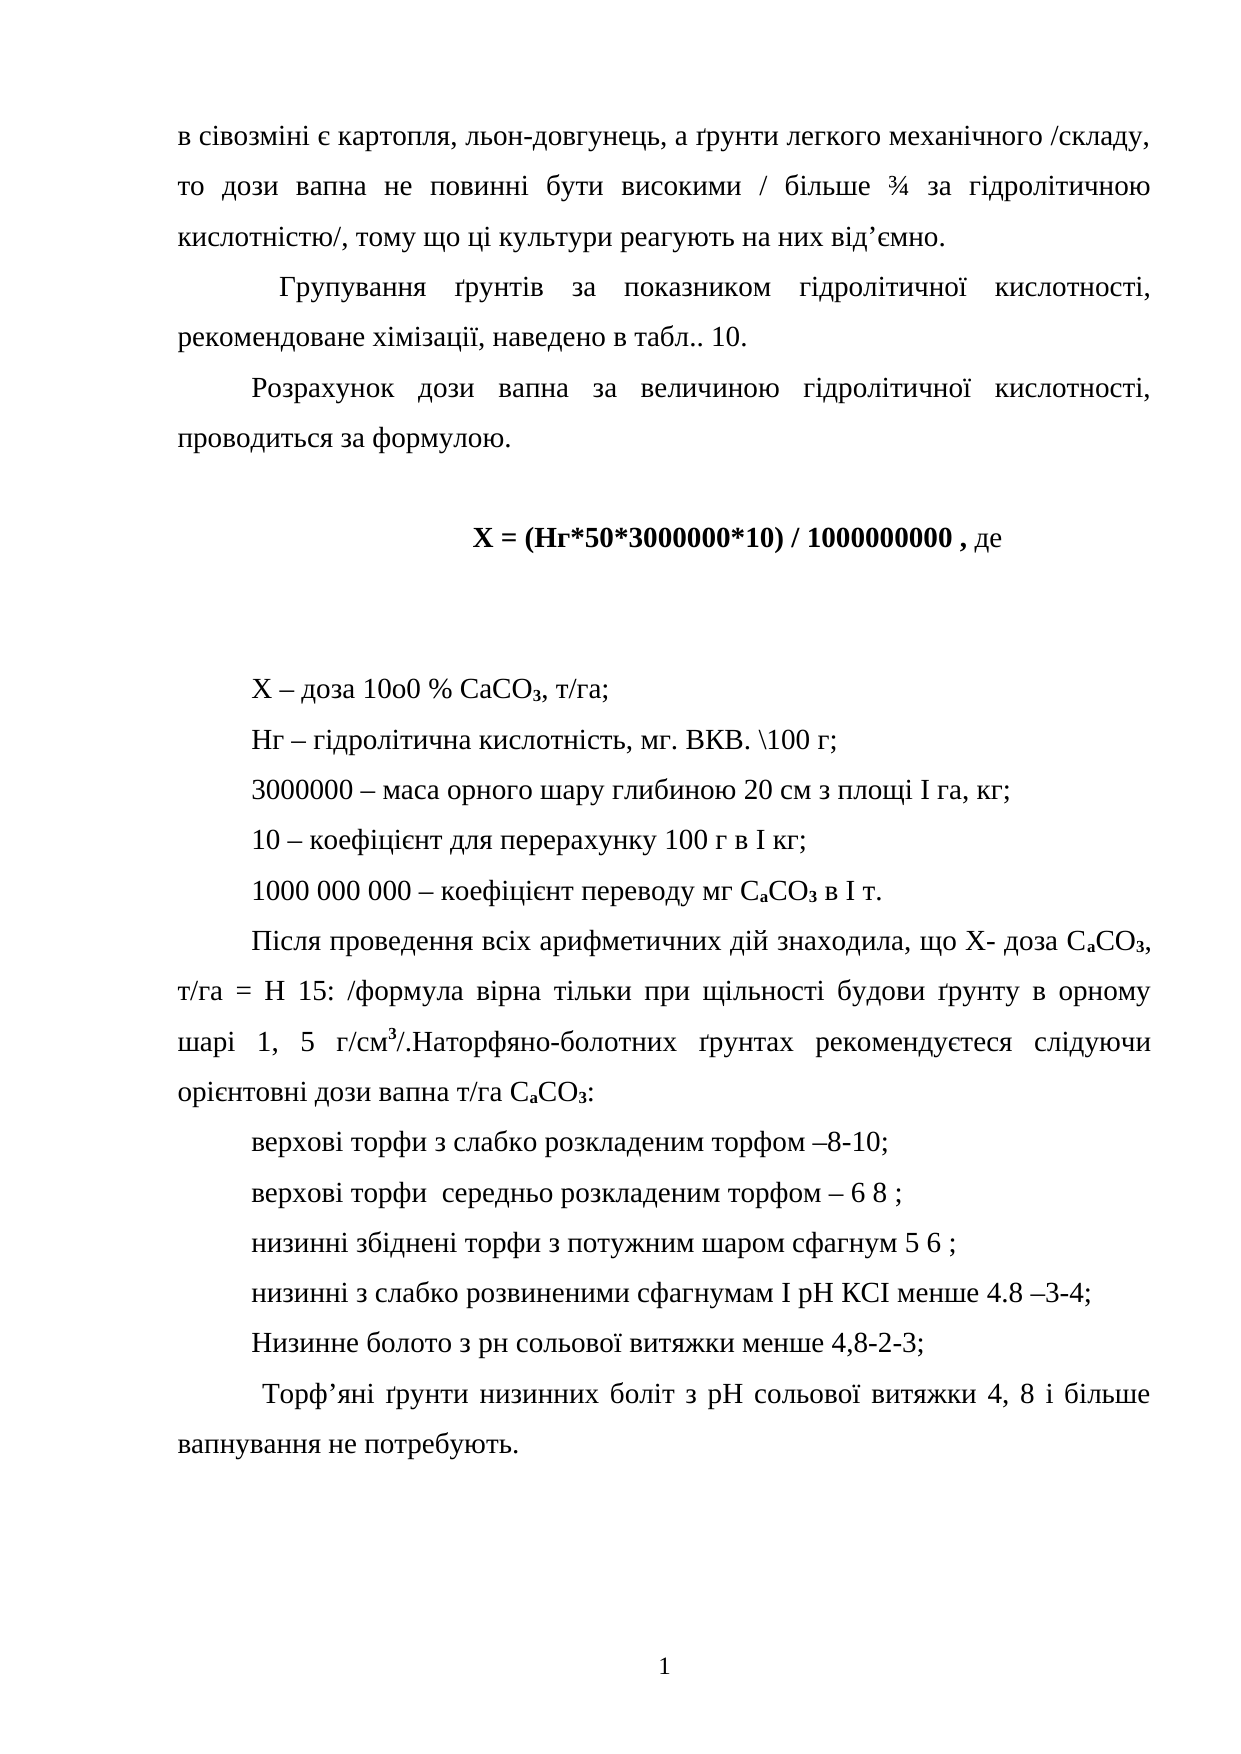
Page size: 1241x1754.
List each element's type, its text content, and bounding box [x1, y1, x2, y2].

text Групування ґрунтів за показником гідролітичної кислотності, рекомендоване хімізації, наведено в табл.. 10. [177, 269, 1152, 353]
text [177, 118, 1152, 252]
text 1000 000 000 – коефіцієнт переводу мг СаСО3 в І т. [177, 873, 1152, 906]
text низинні збіднені торфи з потужним шаром сфагнум 5 6 ; [177, 1225, 1152, 1258]
text Низинне болото з рн сольової витяжки менше 4,8-2-3; [177, 1326, 1152, 1359]
text Після проведення всіх арифметичних дій знаходила, що Х- доза СаСО3, т/га = Н 15: /формула вірна тільки при щільності будови ґрунту в орному шарі 1, 5 г/см3/.Наторфяно-болотних ґрунтах рекомендуєтеся слідуючи орієнтовні дози вапна т/га СаСО3: [177, 923, 1152, 1108]
text Х – доза 10о0 % СаСО3, т/га; [177, 672, 1152, 705]
text низинні з слабко розвиненими сфагнумам І рН КСІ менше 4.8 –3-4; [177, 1275, 1152, 1309]
text верхові торфи середньо розкладеним торфом – 6 8 ; [177, 1175, 1152, 1208]
text Нг – гідролітична кислотність, мг. ВКВ. \100 г; [177, 722, 1152, 755]
text 3000000 – маса орного шару глибиною з площі І га, кг; [177, 772, 1152, 806]
text верхові торфи з слабко розкладеним торфом –8-10; [177, 1124, 1152, 1158]
text Торф’яні ґрунти низинних боліт з рН сольової витяжки 4, 8 і більше вапнування не потребують. [177, 1376, 1152, 1460]
text Розрахунок дози вапна за величиною гідролітичної кислотності, проводиться за формулою. [177, 370, 1152, 453]
text 10 – коефіцієнт для перерахунку в І кг; [177, 822, 1152, 856]
text Х = (Нг*50*3000000*10) / 1000000000 , де [177, 521, 1152, 554]
